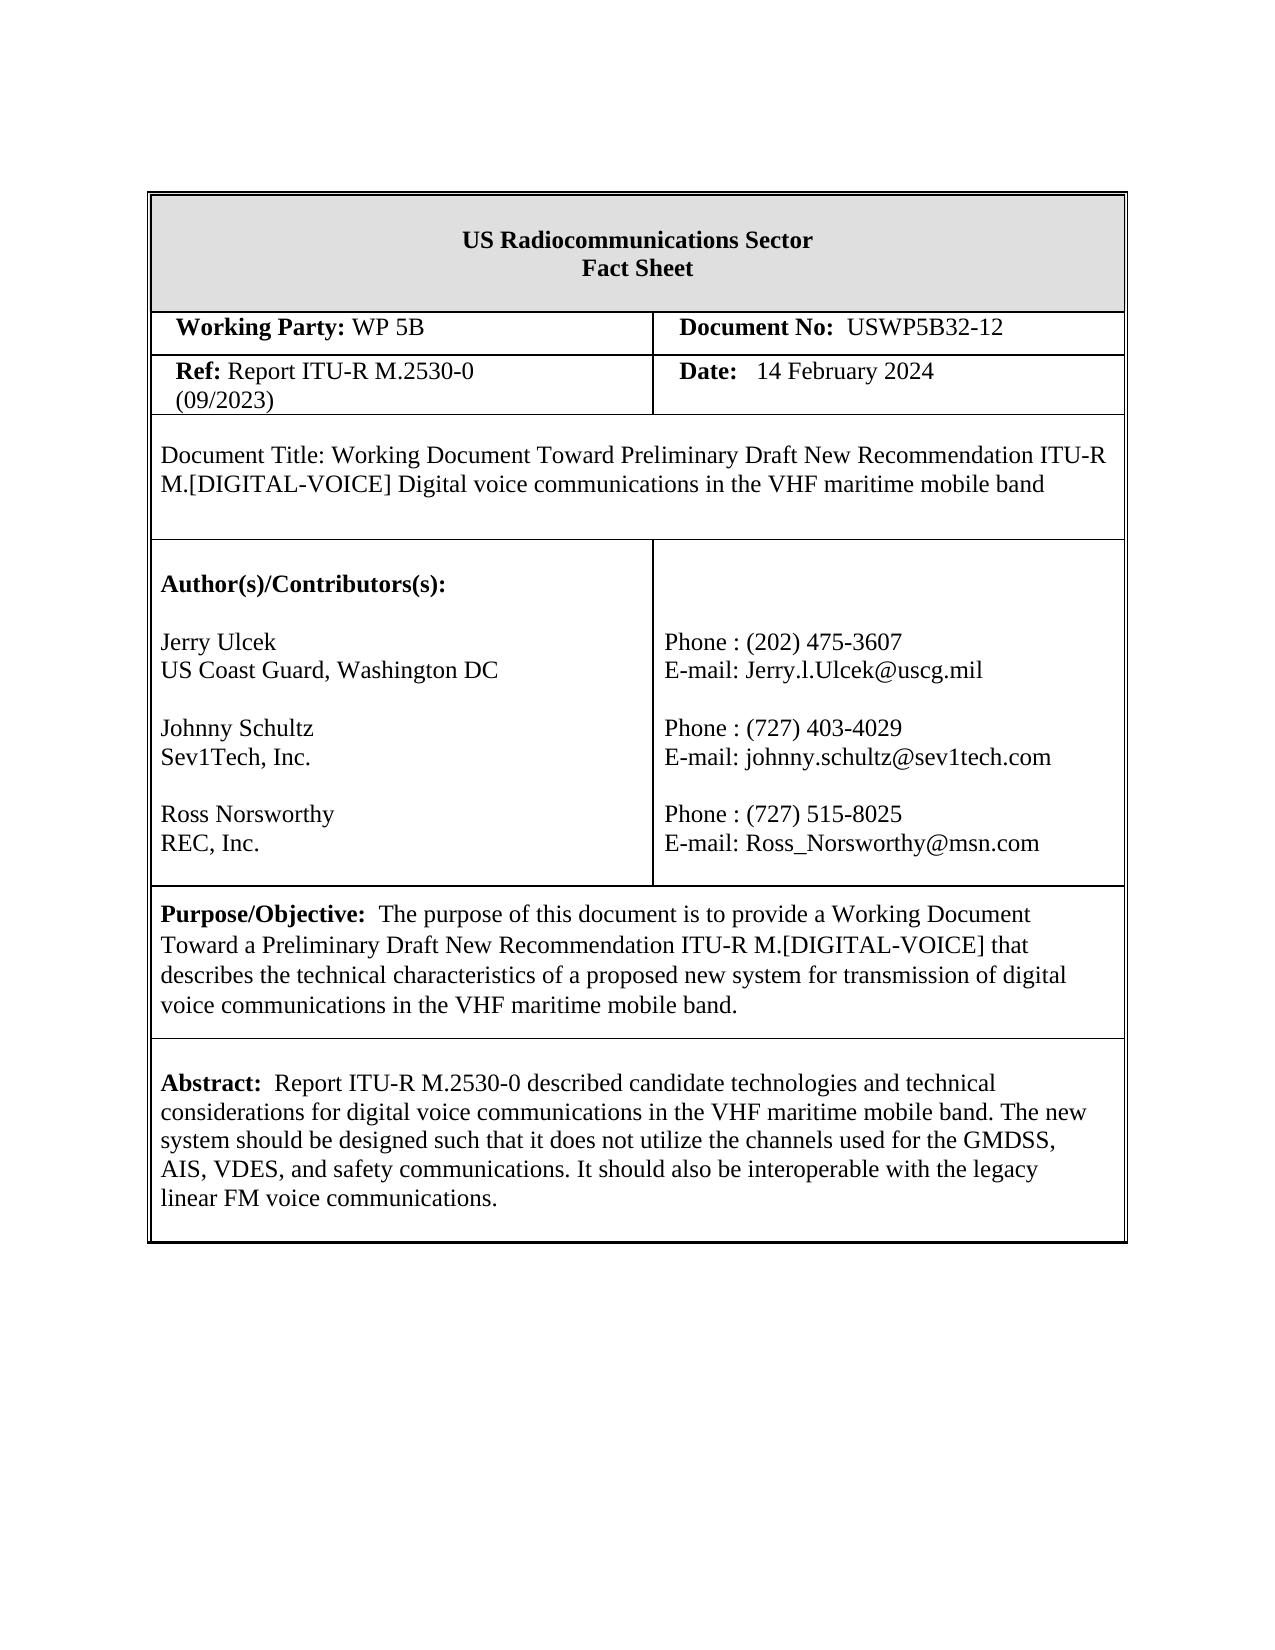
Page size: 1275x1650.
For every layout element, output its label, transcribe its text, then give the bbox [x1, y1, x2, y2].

table_cell Ref: Report ITU-R M.2530-0 (09/2023) [152, 356, 652, 413]
table_cell Working Party: WP 5B [152, 313, 652, 354]
table_cell Date: 14 February 2024 [654, 356, 1124, 413]
table_header US Radiocommunications Sector Fact Sheet [152, 196, 1124, 311]
table_cell Purpose/Objective: The purpose of this document is to provide a Working Document Toward a Preliminary Draft New Recommendation ITU-R M.[DIGITAL-VOICE] that describes the technical characteristics of a proposed new system for transmission of digital voice communications in the VHF maritime mobile band. [152, 887, 1124, 1038]
table_cell Document No: USWP5B32-12 [654, 313, 1124, 354]
table_cell Abstract: Report ITU-R M.2530-0 described candidate technologies and technical considerations for digital voice communications in the VHF maritime mobile band. The new system should be designed such that it does not utilize the channels used for the GMDSS, AIS, VDES, and safety communications. It should also be interoperable with the legacy linear FM voice communications. [152, 1039, 1124, 1241]
table_cell Author(s)/Contributors(s): Jerry Ulcek US Coast Guard, Washington DC Johnny Schultz Sev1Tech, Inc. Ross Norsworthy REC, Inc. [152, 540, 652, 885]
table_cell Phone : (202) 475-3607 E-mail: Jerry.l.Ulcek@uscg.mil Phone : (727) 403-4029 E-mail: johnny.schultz@sev1tech.com Phone : (727) 515-8025 E-mail: Ross_Norsworthy@msn.com [654, 540, 1124, 885]
table_cell Document Title: Working Document Toward Preliminary Draft New Recommendation ITU-R M.[DIGITAL-VOICE] Digital voice communications in the VHF maritime mobile band [152, 415, 1124, 539]
